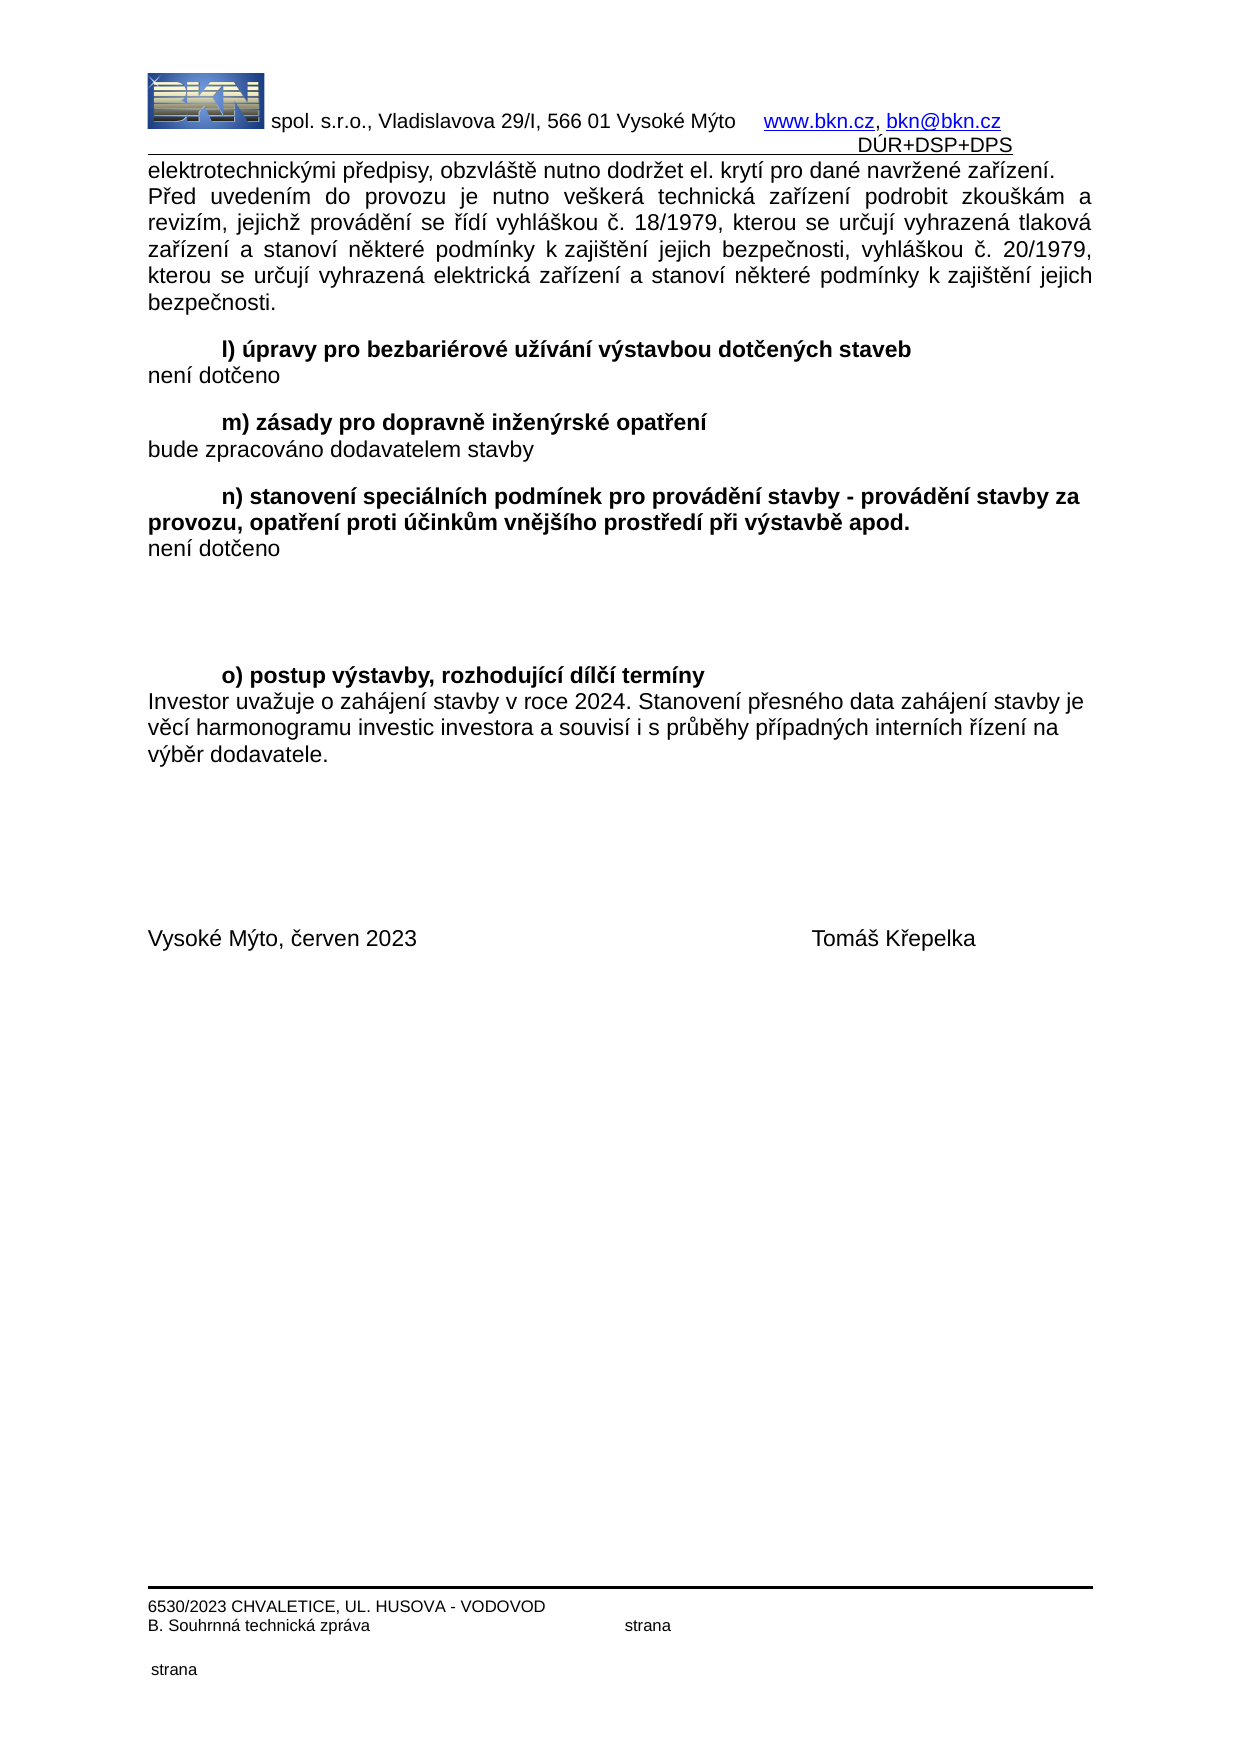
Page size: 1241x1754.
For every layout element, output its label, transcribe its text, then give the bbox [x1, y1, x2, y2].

subtitle n) stanovení speciálních podmínek pro provádění stavby - provádění stavby za provozu, opatření proti účinkům vnějšího prostředí při výstavbě apod. [148, 483, 1093, 535]
subtitle m) zásady pro dopravně inženýrské opatření [148, 409, 1093, 436]
picture [147, 73, 265, 129]
text není dotčeno [148, 362, 1093, 388]
subtitle o) postup výstavby, rozhodující dílčí termíny [148, 662, 1093, 688]
text Před uvedením do provozu je nutno veškerá technická zařízení podrobit zkouškám a revizím, jejichž provádění se řídí vyhláškou č. 18/1979, kterou se určují vyhrazená tlaková zařízení a stanoví některé podmínky k zajištění jejich bezpečnosti, vyhláškou č. 20/1979, kterou se určují vyhrazená elektrická zařízení a stanoví některé podmínky k zajištění jejich bezpečnosti. [148, 183, 1093, 315]
subtitle l) úpravy pro bezbariérové užívání výstavbou dotčených staveb [148, 336, 1093, 362]
text Vysoké Mýto, červen 2023 Tomáš Křepelka [148, 925, 1093, 952]
text není dotčeno [148, 535, 1093, 562]
text Investor uvažuje o zahájení stavby v roce 2024. Stanovení přesného data zahájení stavby je věcí harmonogramu investic investora a souvisí i s průběhy případných interních řízení na výběr dodavatele. [148, 688, 1093, 767]
text bude zpracováno dodavatelem stavby [148, 436, 1093, 462]
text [148, 157, 1093, 183]
